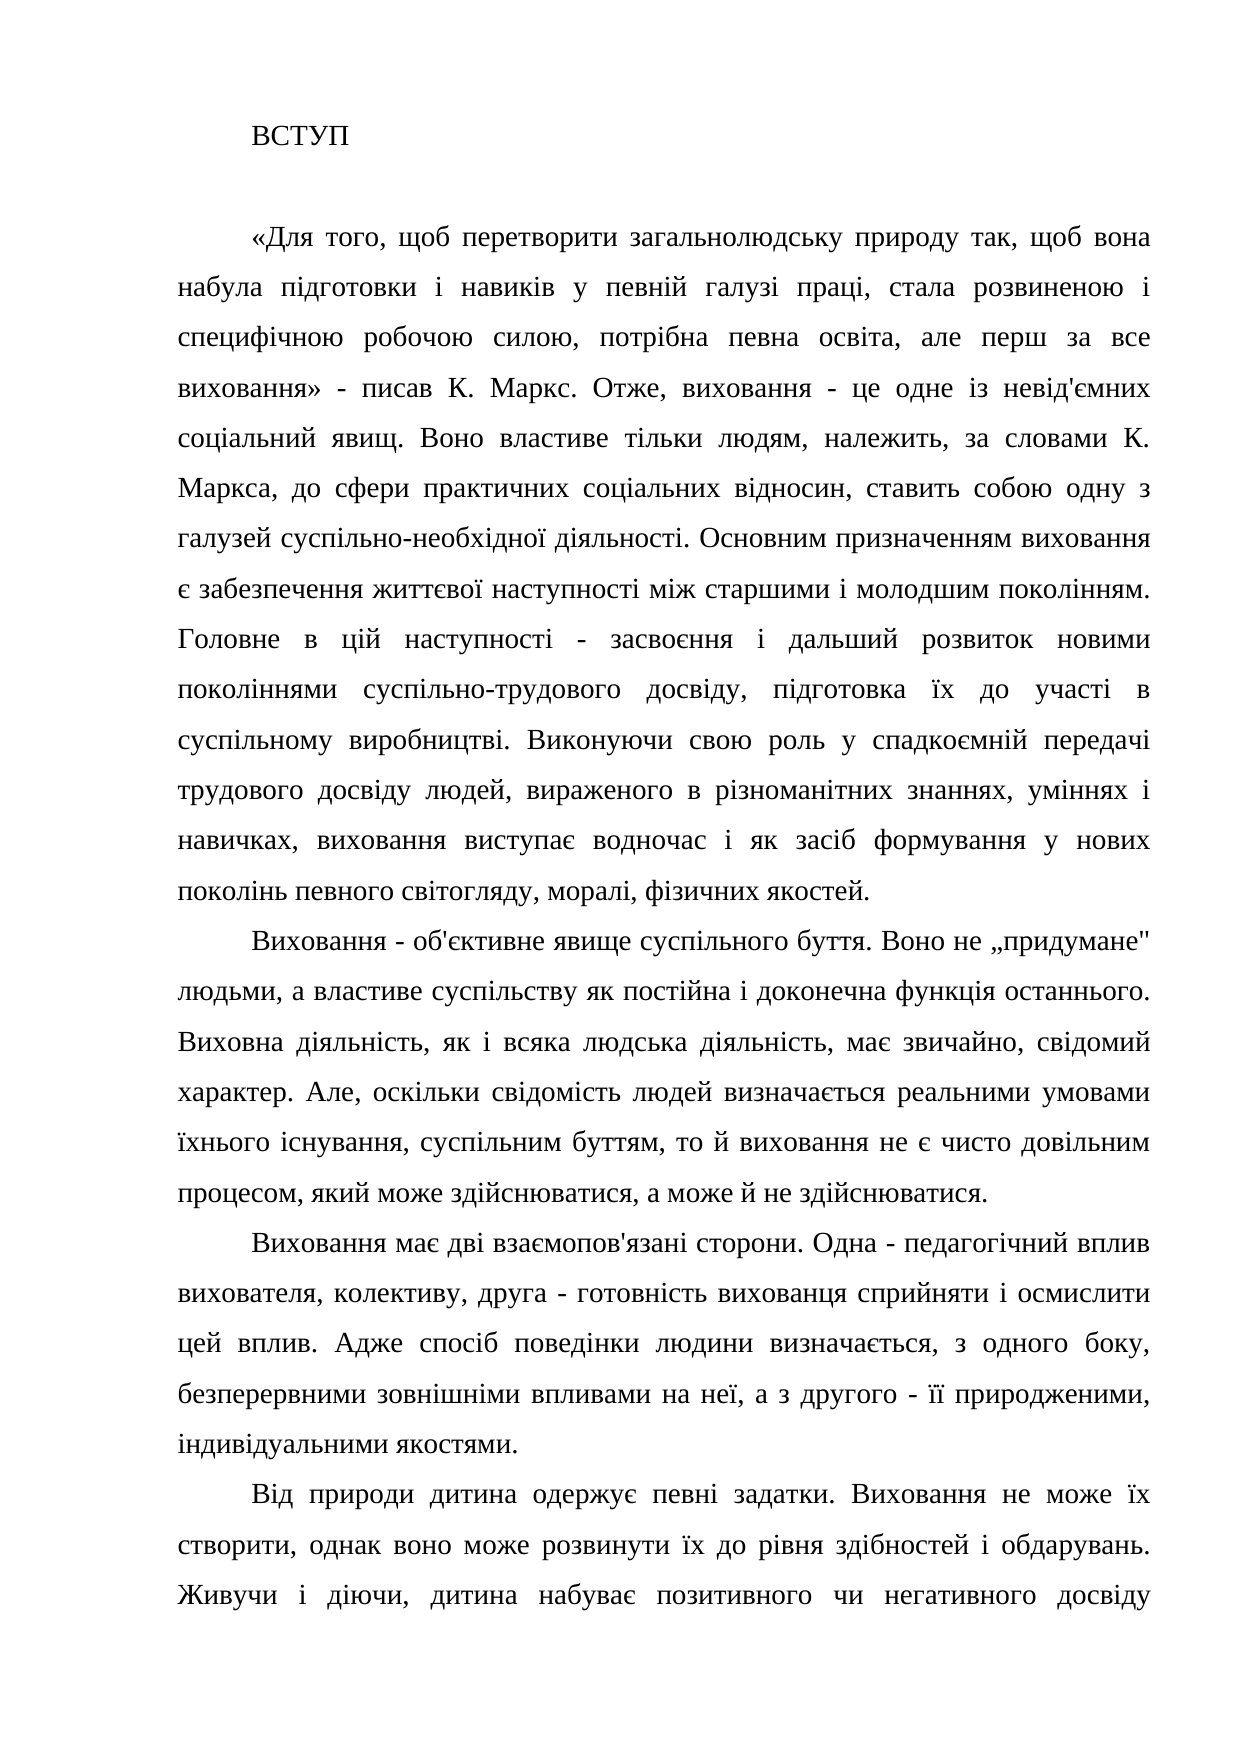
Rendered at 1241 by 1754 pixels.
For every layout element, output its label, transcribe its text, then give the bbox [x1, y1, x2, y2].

text Виховання має дві взаємопов'язані сторони. Одна - педагогічний вплив вихователя, колективу, друга - готовність вихованця сприйняти і осмислити цей вплив. Адже спосіб поведінки людини визначається, з одного боку, безперервними зовнішніми впливами на неї, а з другого - її природженими, індивідуальними якостями. [177, 1225, 1152, 1460]
text «Для того, щоб перетворити загальнолюдську природу так, щоб вона набула підготовки і навиків у певній галузі праці, стала розвиненою і специфічною робочою силою, потрібна певна освіта, але перш за все виховання» - писав К. Маркс. Отже, виховання - це одне із невід'ємних соціальний явищ. Воно властиве тільки людям, належить, за словами К. Маркса, до сфери практичних соціальних відносин, ставить собою одну з галузей суспільно-необхідної діяльності. Основним призначенням виховання є забезпечення життєвої наступності між старшими і молодшим поколінням. Головне в цій наступності - засвоєння і дальший розвиток новими поколіннями суспільно-трудового досвіду, підготовка їх до участі в суспільному виробництві. Виконуючи свою роль у спадкоємній передачі трудового досвіду людей, вираженого в різноманітних знаннях, уміннях і навичках, виховання виступає водночас і як засіб формування у нових поколінь певного світогляду, моралі, фізичних якостей. [177, 219, 1152, 906]
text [177, 1477, 1152, 1611]
text Виховання - об'єктивне явище суспільного буття. Воно не „придумане" людьми, а властиве суспільству як постійна і доконечна функція останнього. Виховна діяльність, як і всяка людська діяльність, має звичайно, свідомий характер. Але, оскільки свідомість людей визначається реальними умовами їхнього існування, суспільним буттям, то й виховання не є чисто довільним процесом, який може здійснюватися, а може й не здійснюватися. [177, 923, 1152, 1208]
text ВСТУП [177, 118, 1152, 152]
